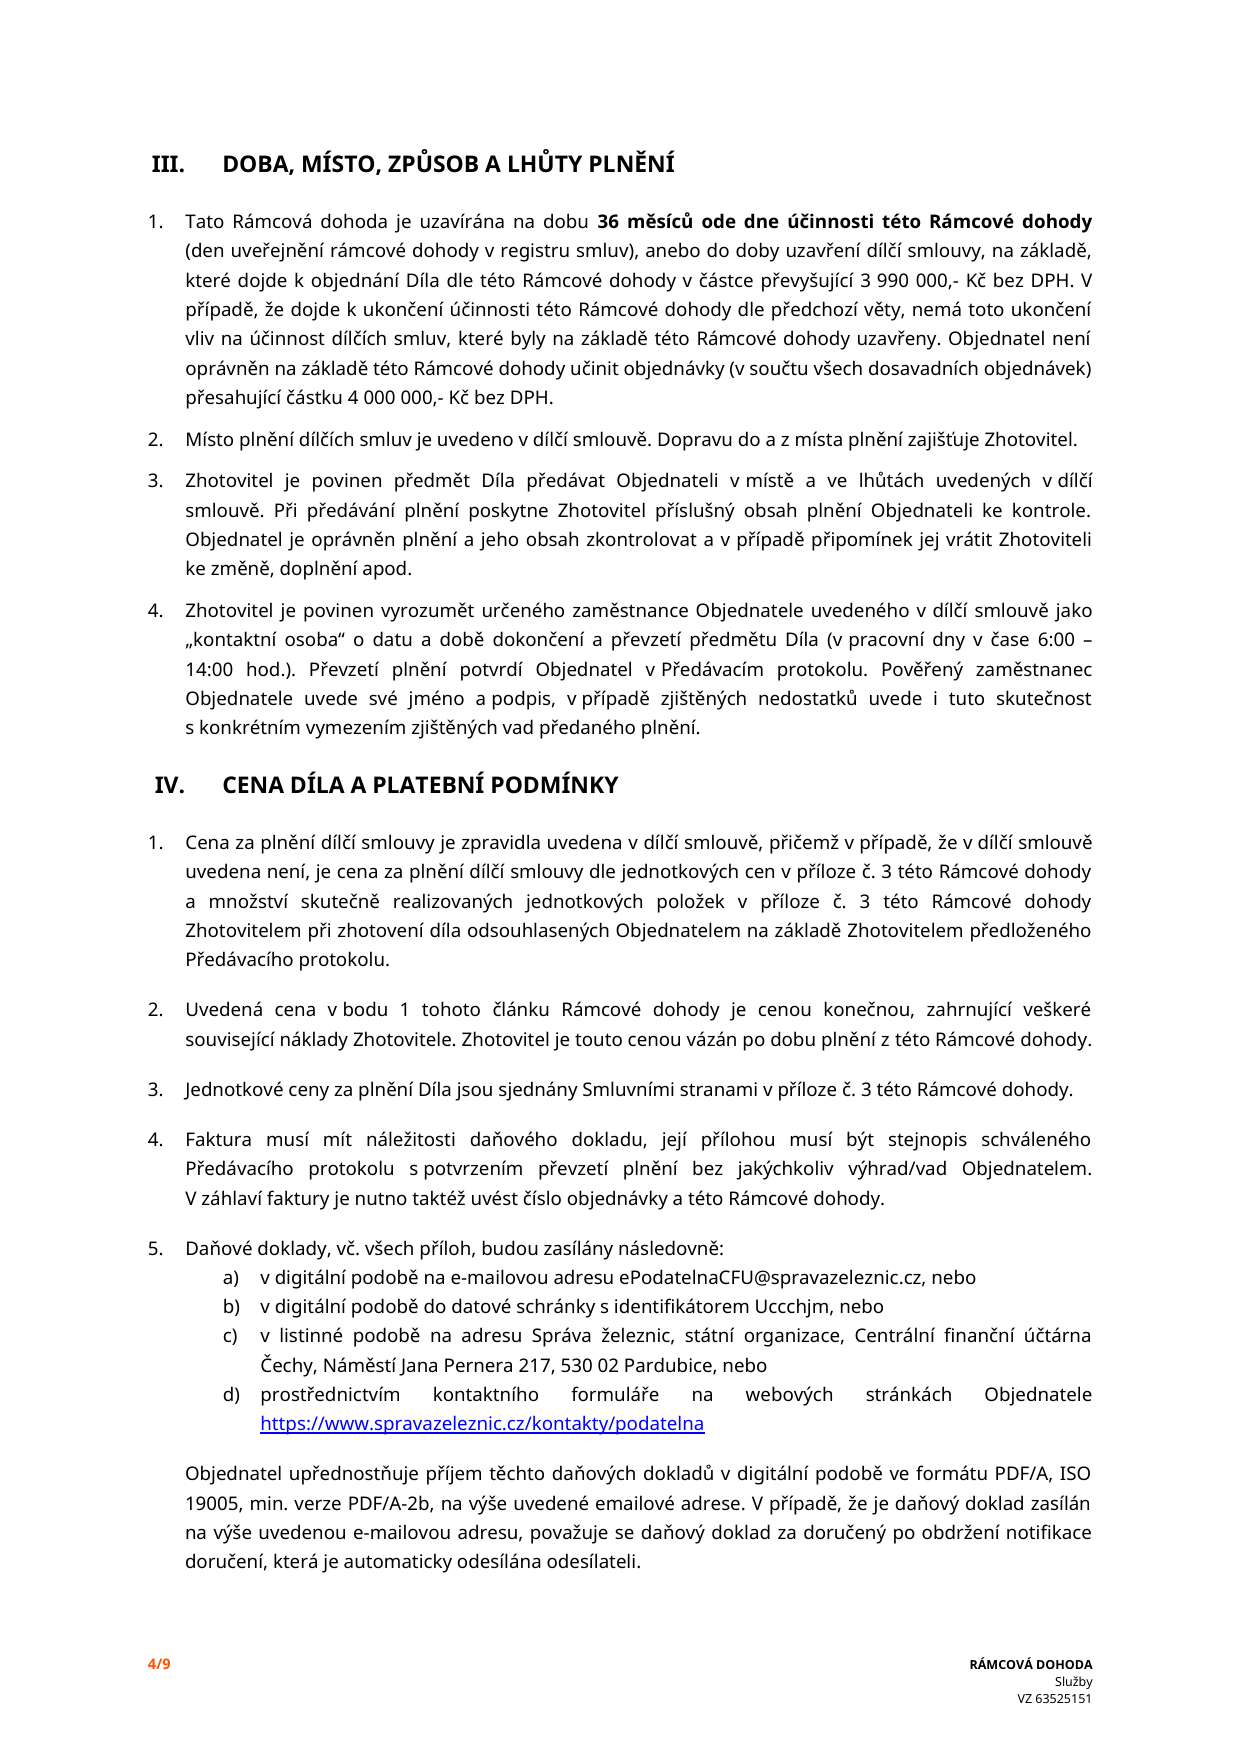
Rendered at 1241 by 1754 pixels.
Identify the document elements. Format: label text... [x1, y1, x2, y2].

list Cena za plnění dílčí smlouvy je zpravidla uvedena v dílčí smlouvě, přičemž v případě, že v dílčí smlouvě uvedena není, je cena za plnění dílčí smlouvy dle jednotkových cen v příloze č. 3 této Rámcové dohody a množství skutečně realizovaných jednotkových položek v příloze č. 3 této Rámcové dohody Zhotovitelem při zhotovení díla odsouhlasených Objednatelem na základě Zhotovitelem předloženého Předávacího protokolu. [148, 829, 1093, 972]
list v digitální podobě na e-mailovou adresu ePodatelnaCFU@spravazeleznic.cz, nebo [223, 1264, 1093, 1290]
text Objednatel upřednostňuje příjem těchto daňových dokladů v digitální podobě ve formátu PDF/A, ISO 19005, min. verze PDF/A-2b, na výše uvedené emailové adrese. V případě, že je daňový doklad zasílán na výše uvedenou e-mailovou adresu, považuje se daňový doklad za doručený po obdržení notifikace doručení, která je automaticky odesílána odesílateli. [185, 1461, 1093, 1574]
list prostřednictvím kontaktního formuláře na webových stránkách Objednatele https://www.spravazeleznic.cz/kontakty/podatelna [223, 1381, 1093, 1436]
list Daňové doklady, vč. všech příloh, budou zasílány následovně: [148, 1235, 1093, 1260]
list Jednotkové ceny za plnění Díla jsou sjednány Smluvními stranami v příloze č. 3 této Rámcové dohody. [148, 1076, 1093, 1102]
list CENA DÍLA A PLATEBNÍ PODMÍNKY [185, 769, 1093, 800]
list Uvedená cena v bodu 1 tohoto článku Rámcové dohody je cenou konečnou, zahrnující veškeré související náklady Zhotovitele. Zhotovitel je touto cenou vázán po dobu plnění z této Rámcové dohody. [148, 997, 1093, 1052]
list DOBA, MÍSTO, ZPŮSOB A LHŮTY PLNĚNÍ [185, 148, 1093, 179]
list v listinné podobě na adresu Správa železnic, státní organizace, Centrální finanční účtárna Čechy, Náměstí Jana Pernera 217, 530 02 Pardubice, nebo [223, 1323, 1093, 1377]
text Zhotovitel je povinen vyrozumět určeného zaměstnance Objednatele uvedeného v dílčí smlouvě jako „kontaktní osoba“ o datu a době dokončení a převzetí předmětu Díla (v pracovní dny v čase 6:00 – 14:00 hod.). Převzetí plnění potvrdí Objednatel v Předávacím protokolu. Pověřený zaměstnanec Objednatele uvede své jméno a podpis, v případě zjištěných nedostatků uvede i tuto skutečnost s konkrétním vymezením zjištěných vad předaného plnění. [148, 597, 1093, 740]
list v digitální podobě do datové schránky s identifikátorem Uccchjm, nebo [223, 1293, 1093, 1319]
list Tato Rámcová dohoda je uzavírána na dobu 36 měsíců ode dne účinnosti této Rámcové dohody (den uveřejnění rámcové dohody v registru smluv), anebo do doby uzavření dílčí smlouvy, na základě, které dojde k objednání Díla dle této Rámcové dohody v částce převyšující 3 990 000,- Kč bez DPH. V případě, že dojde k ukončení účinnosti této Rámcové dohody dle předchozí věty, nemá toto ukončení vliv na účinnost dílčích smluv, které byly na základě této Rámcové dohody uzavřeny. Objednatel není oprávněn na základě této Rámcové dohody učinit objednávky (v součtu všech dosavadních objednávek) přesahující částku 4 000 000,- Kč bez DPH. [148, 208, 1093, 410]
list Faktura musí mít náležitosti daňového dokladu, její přílohou musí být stejnopis schváleného Předávacího protokolu s potvrzením převzetí plnění bez jakýchkoliv výhrad/vad Objednatelem. V záhlaví faktury je nutno taktéž uvést číslo objednávky a této Rámcové dohody. [148, 1126, 1093, 1210]
text Zhotovitel je povinen předmět Díla předávat Objednateli v místě a ve lhůtách uvedených v dílčí smlouvě. Při předávání plnění poskytne Zhotovitel příslušný obsah plnění Objednateli ke kontrole. Objednatel je oprávněn plnění a jeho obsah zkontrolovat a v případě připomínek jej vrátit Zhotoviteli ke změně, doplnění apod. [148, 468, 1093, 581]
text Místo plnění dílčích smluv je uvedeno v dílčí smlouvě. Dopravu do a z místa plnění zajišťuje Zhotovitel. [148, 426, 1093, 451]
